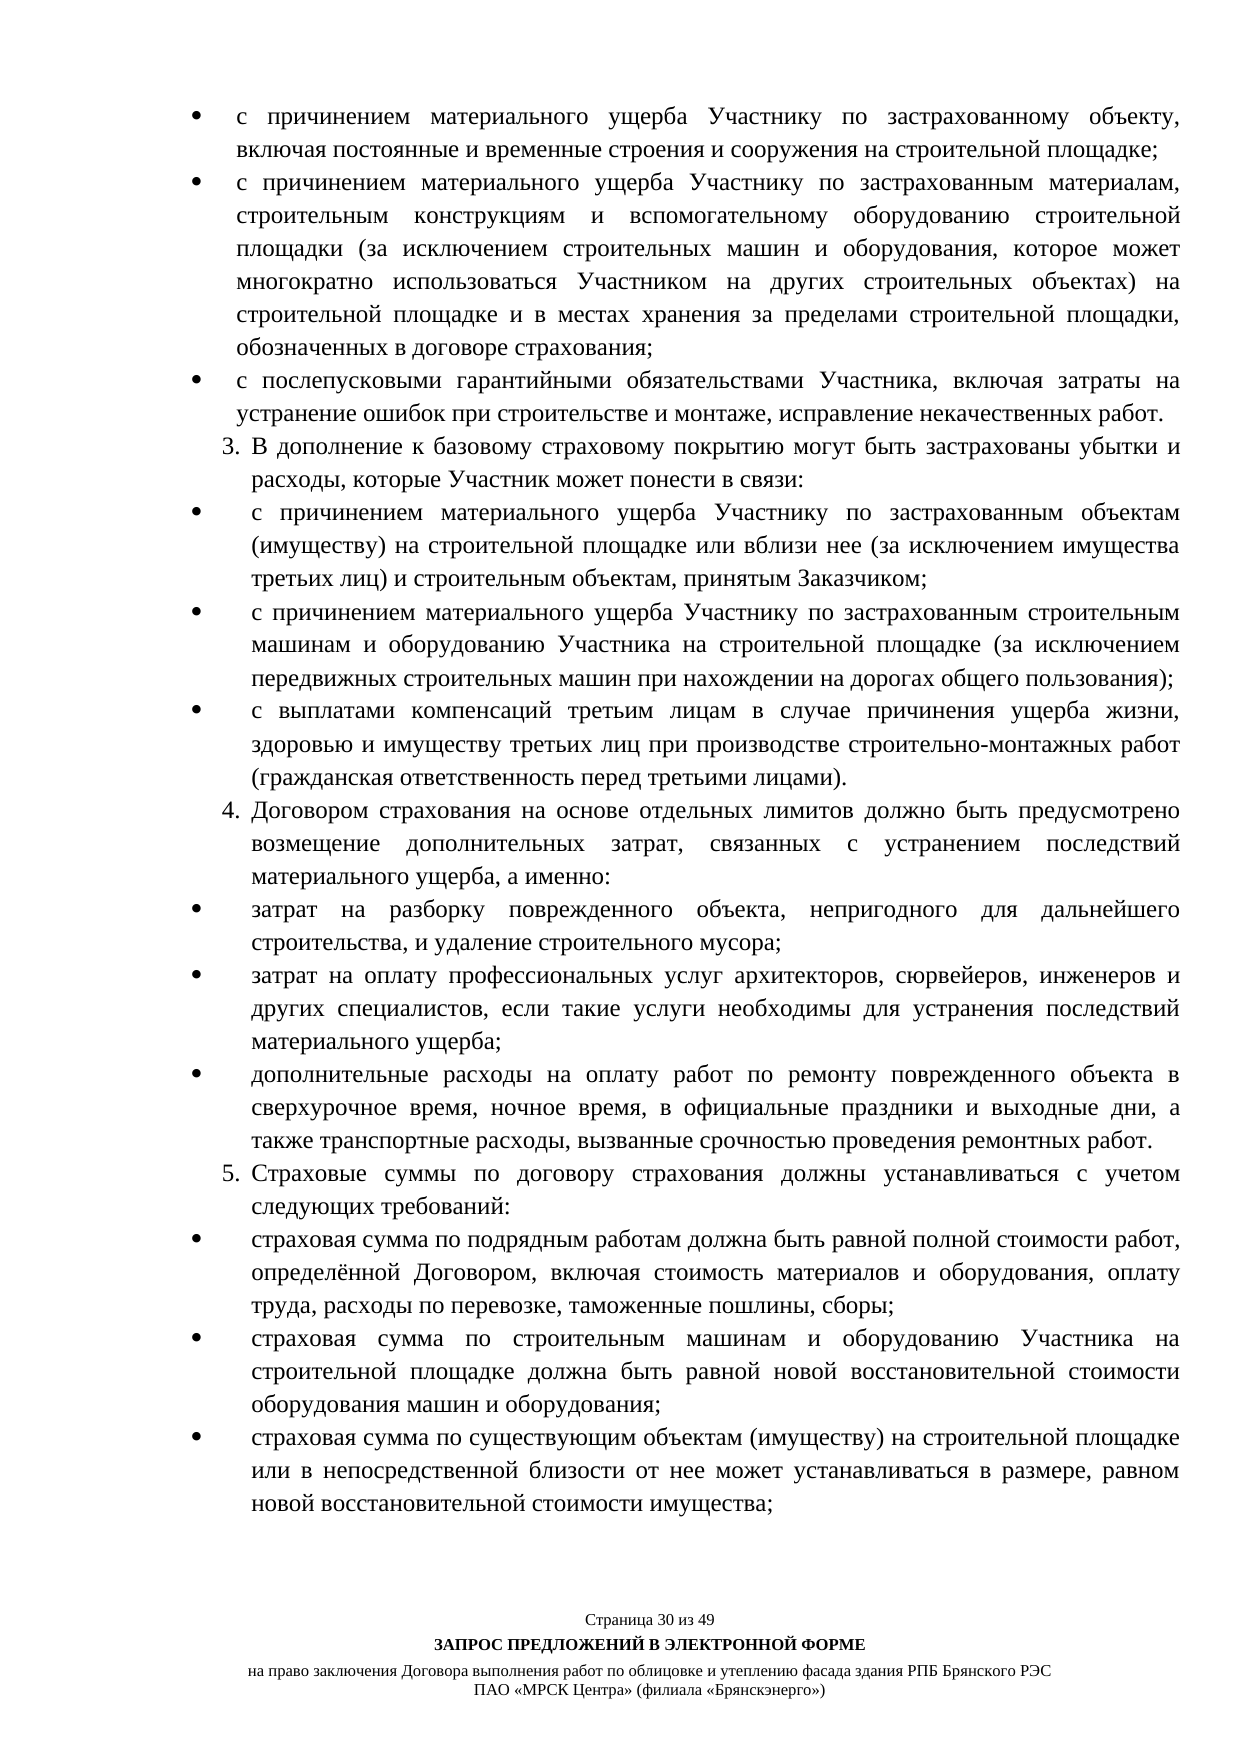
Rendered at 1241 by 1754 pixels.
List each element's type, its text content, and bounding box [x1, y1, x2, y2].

list затрат на оплату профессиональных услуг архитекторов, сюрвейеров, инженеров и других специалистов, если такие услуги необходимы для устранения последствий материального ущерба; [192, 960, 1181, 1054]
list с послепусковыми гарантийными обязательствами Участника, включая затраты на устранение ошибок при строительстве и монтаже, исправление некачественных работ. [192, 365, 1181, 427]
list В дополнение к базовому страховому покрытию могут быть застрахованы убытки и расходы, которые Участник может понести в связи: [222, 431, 1181, 493]
list страховая сумма по существующим объектам (имуществу) на строительной площадке или в непосредственной близости от нее может устанавливаться в размере, равном новой восстановительной стоимости имущества; [192, 1422, 1181, 1517]
list с причинением материального ущерба Участнику по застрахованным строительным машинам и оборудованию Участника на строительной площадке (за исключением передвижных строительных машин при нахождении на дорогах общего пользования); [192, 597, 1181, 691]
list с выплатами компенсаций третьим лицам в случае причинения ущерба жизни, здоровью и имуществу третьих лиц при производстве строительно-монтажных работ (гражданская ответственность перед третьими лицами). [192, 696, 1181, 790]
list дополнительные расходы на оплату работ по ремонту поврежденного объекта в сверхурочное время, ночное время, в официальные праздники и выходные дни, а также транспортные расходы, вызванные срочностью проведения ремонтных работ. [192, 1059, 1181, 1154]
list Договором страхования на основе отдельных лимитов должно быть предусмотрено возмещение дополнительных затрат, связанных с устранением последствий материального ущерба, а именно: [222, 795, 1181, 889]
list Страховые суммы по договору страхования должны устанавливаться с учетом следующих требований: [222, 1158, 1181, 1220]
list с причинением материального ущерба Участнику по застрахованному объекту, включая постоянные и временные строения и сооружения на строительной площадке; [192, 101, 1181, 163]
list затрат на разборку поврежденного объекта, непригодного для дальнейшего строительства, и удаление строительного мусора; [192, 894, 1181, 956]
list с причинением материального ущерба Участнику по застрахованным объектам (имуществу) на строительной площадке или вблизи нее (за исключением имущества третьих лиц) и строительным объектам, принятым Заказчиком; [192, 497, 1181, 592]
list страховая сумма по строительным машинам и оборудованию Участника на строительной площадке должна быть равной новой восстановительной стоимости оборудования машин и оборудования; [192, 1323, 1181, 1418]
list страховая сумма по подрядным работам должна быть равной полной стоимости работ, определённой Договором, включая стоимость материалов и оборудования, оплату труда, расходы по перевозке, таможенные пошлины, сборы; [192, 1224, 1181, 1319]
list с причинением материального ущерба Участнику по застрахованным материалам, строительным конструкциям и вспомогательному оборудованию строительной площадки (за исключением строительных машин и оборудования, которое может многократно использоваться Участником на других строительных объектах) на строительной площадке и в местах хранения за пределами строительной площадки, обозначенных в договоре страхования; [192, 167, 1181, 361]
